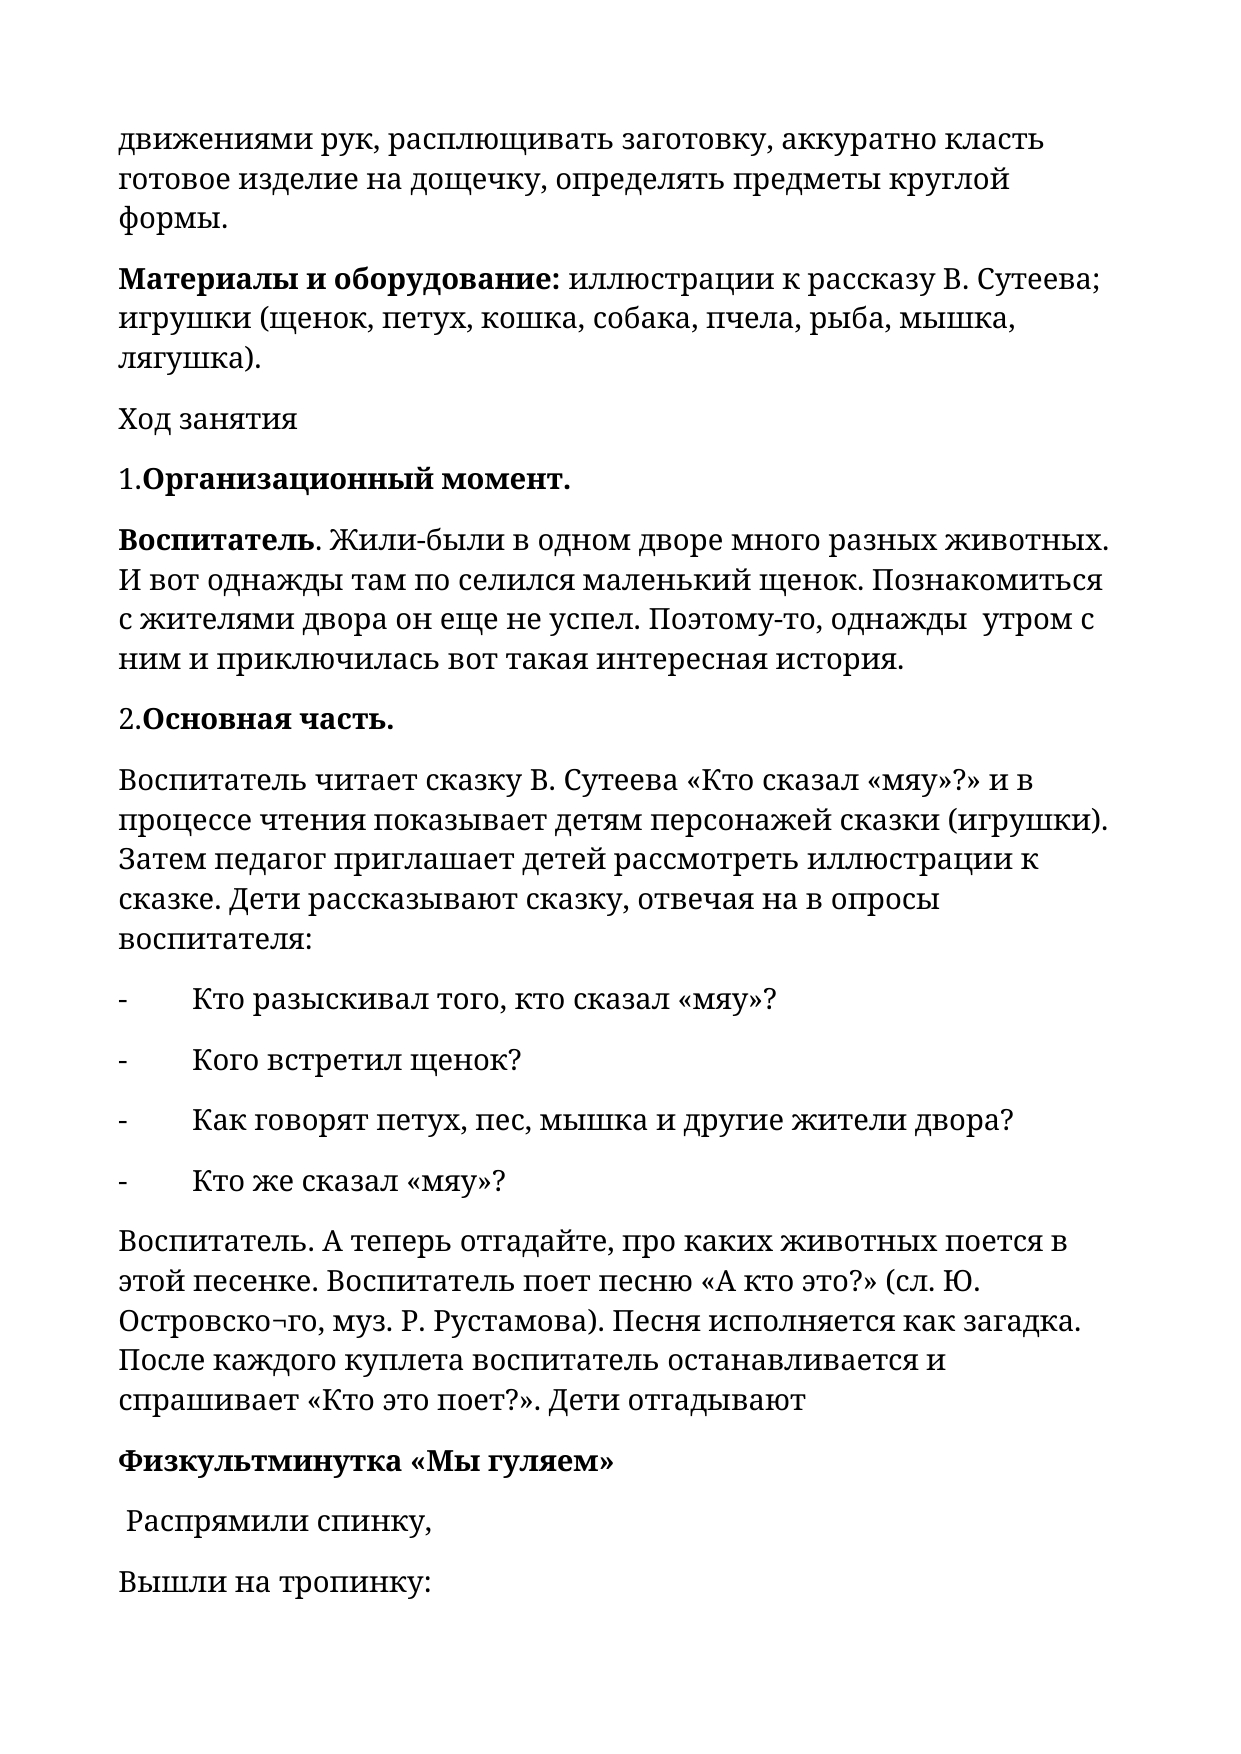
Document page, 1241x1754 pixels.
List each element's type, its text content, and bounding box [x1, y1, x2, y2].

text - Кто же сказал «мяу»? [118, 1160, 1122, 1200]
text - Кто разыскивал того, кто сказал «мяу»? [118, 978, 1122, 1018]
text Воспитатель читает сказку В. Сутеева «Кто сказал «мяу»?» и в процессе чтения показывает детям персонажей сказки (игрушки). Затем педагог приглашает детей рассмотреть иллюстрации к сказке. Дети рассказывают сказку, отвечая на в опросы воспитателя: [118, 759, 1122, 958]
text Воспитатель. Жили-были в одном дворе много разных животных. И вот однажды там по селился маленький щенок. Познакомиться с жителями двора он еще не успел. Поэтому-то, однажды утром с ним и приключилась вот такая интересная история. [118, 519, 1122, 678]
text - Кого встретил щенок? [118, 1039, 1122, 1079]
text - Как говорят петух, пес, мышка и другие жители двора? [118, 1099, 1122, 1139]
text Физкультминутка «Мы гуляем» [118, 1440, 1122, 1479]
text Вышли на тропинку: [118, 1561, 1122, 1601]
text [118, 118, 1122, 237]
text 1.Организационный момент. [118, 458, 1122, 498]
text 2.Основная часть. [118, 699, 1122, 738]
text Ход занятия [118, 398, 1122, 438]
text Материалы и оборудование: иллюстрации к рассказу В. Сутеева; игрушки (щенок, петух, кошка, собака, пчела, рыба, мышка, лягушка). [118, 258, 1122, 377]
text Распрямили спинку, [118, 1500, 1122, 1540]
text Воспитатель. А теперь отгадайте, про каких животных поется в этой песенке. Воспитатель поет песню «А кто это?» (сл. Ю. Островско¬го, муз. Р. Рустамова). Песня исполняется как загадка. После каждого куплета воспитатель останавливается и спрашивает «Кто это поет?». Дети отгадывают [118, 1221, 1122, 1419]
